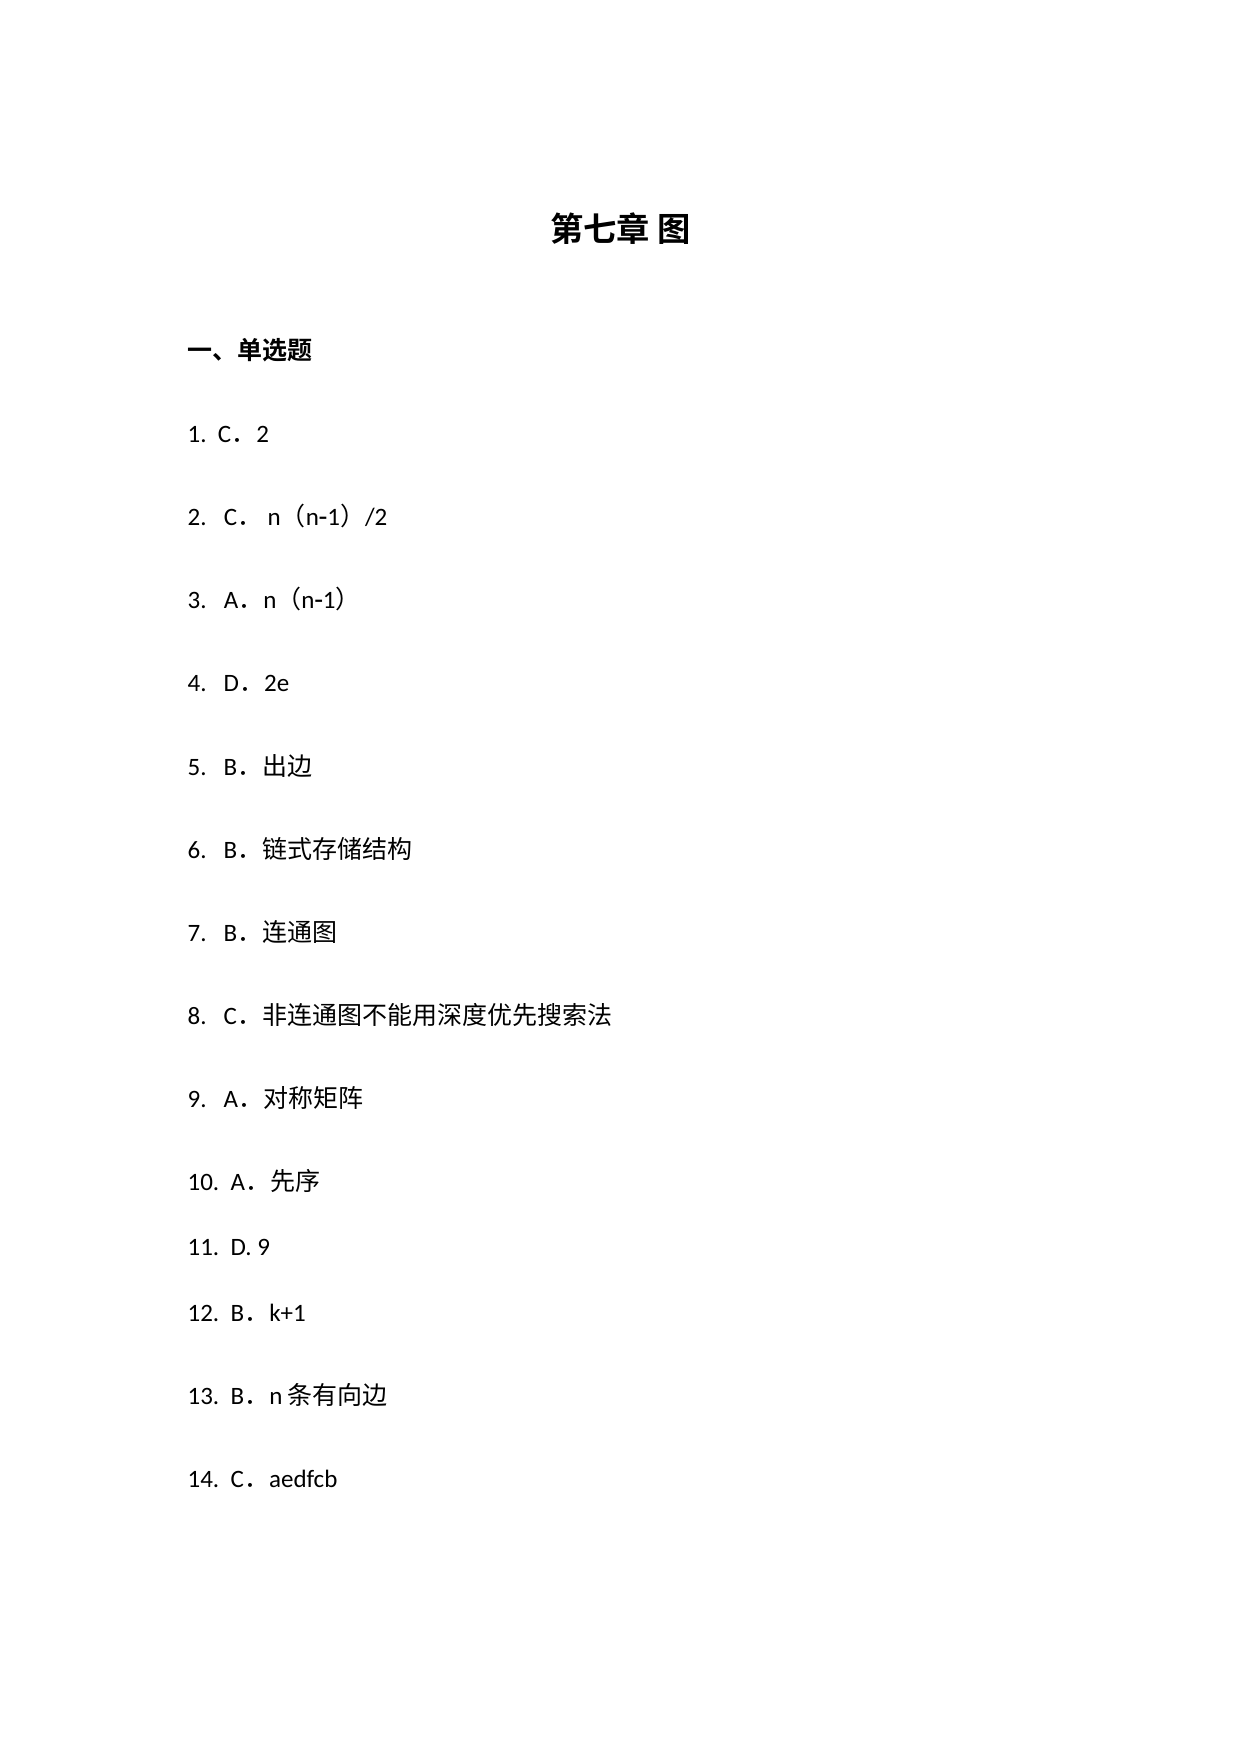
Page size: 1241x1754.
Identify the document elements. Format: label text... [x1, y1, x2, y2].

list A．n（n1） [187, 565, 1053, 630]
text 6. B．链式存储结构 [187, 815, 1053, 880]
text 12. B．k+1 [187, 1278, 1053, 1343]
text 一、单选题 [187, 316, 1053, 381]
text 10. A．先序 [187, 1147, 1053, 1212]
text 11. D. 9 [187, 1230, 1053, 1263]
text 第七章 图 [187, 194, 1053, 259]
text 9. A．对称矩阵 [187, 1064, 1053, 1129]
text 13. B．n条有向边 [187, 1361, 1053, 1426]
text 5. B．出边 [187, 732, 1053, 797]
list C． n（n1）/2 [187, 482, 1053, 547]
text 1. C．2 [187, 399, 1053, 464]
text 7. B．连通图 [187, 898, 1053, 963]
text 14. C．aedfcb [187, 1444, 1053, 1509]
text 8. C．非连通图不能用深度优先搜索法 [187, 981, 1053, 1046]
text 4. D．2e [187, 648, 1053, 713]
